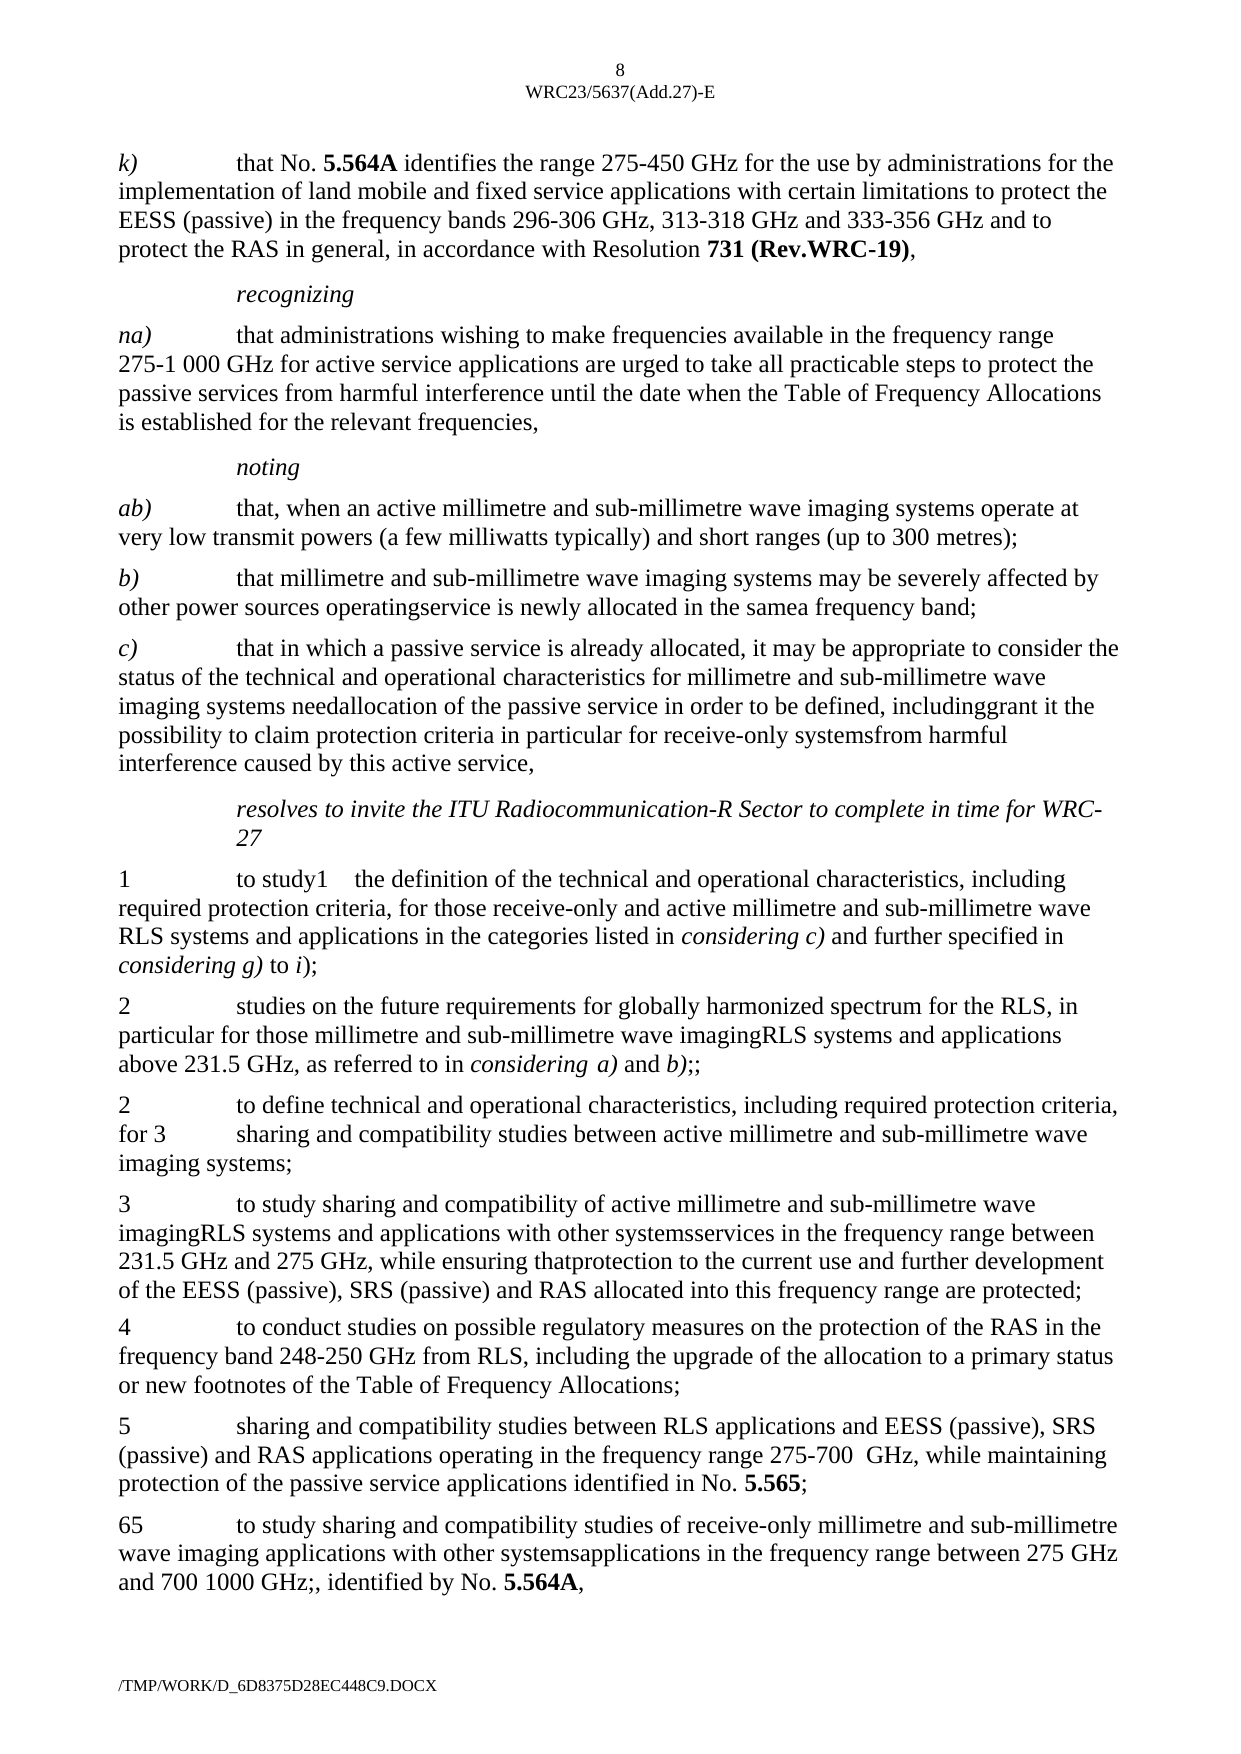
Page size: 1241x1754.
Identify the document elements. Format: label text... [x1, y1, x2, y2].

text millimetre and sub-millimetre wave [118, 1090, 1122, 1176]
text 4 [118, 1312, 1122, 1398]
text the to protection , [118, 633, 1122, 777]
text sharing and compatibility studies between RLS applications and EESS (passive), SRS (passive) and RAS applications operating in the frequency range 275-700GHz, while maintaining protection of the passive service applications identified in No. 5.565; [118, 1411, 1122, 1497]
text in frequency band [118, 563, 1122, 621]
text resolves to invite ITU Sector [236, 794, 1122, 851]
text applications with other in the frequency range between 231.5 GHz and 275 GHz, while ensuring the EESS (passive), SRS (passive) and RAS allocated this frequency range; [118, 1189, 1122, 1304]
text sharing and compatibility of receive-only millimetre and sub-millimetre wave imaging applications with other in the frequency range between 275 GHz and GHz [118, 1510, 1122, 1596]
text ) that active [118, 493, 1122, 551]
text ) that administrations wishing to make frequencies available in the frequency range 275-1 000 GHz for active service applications are urged to take all practicable steps to protect the passive services from harmful interference until the date when the Table of Frequency Allocations is established for the relevant frequencies, [118, 321, 1122, 436]
text the future requirements for globally harmonized spectrum for the RLS, in particular for millimetre and sub-millimetre wave applications above 231.5 GHz [118, 991, 1122, 1078]
